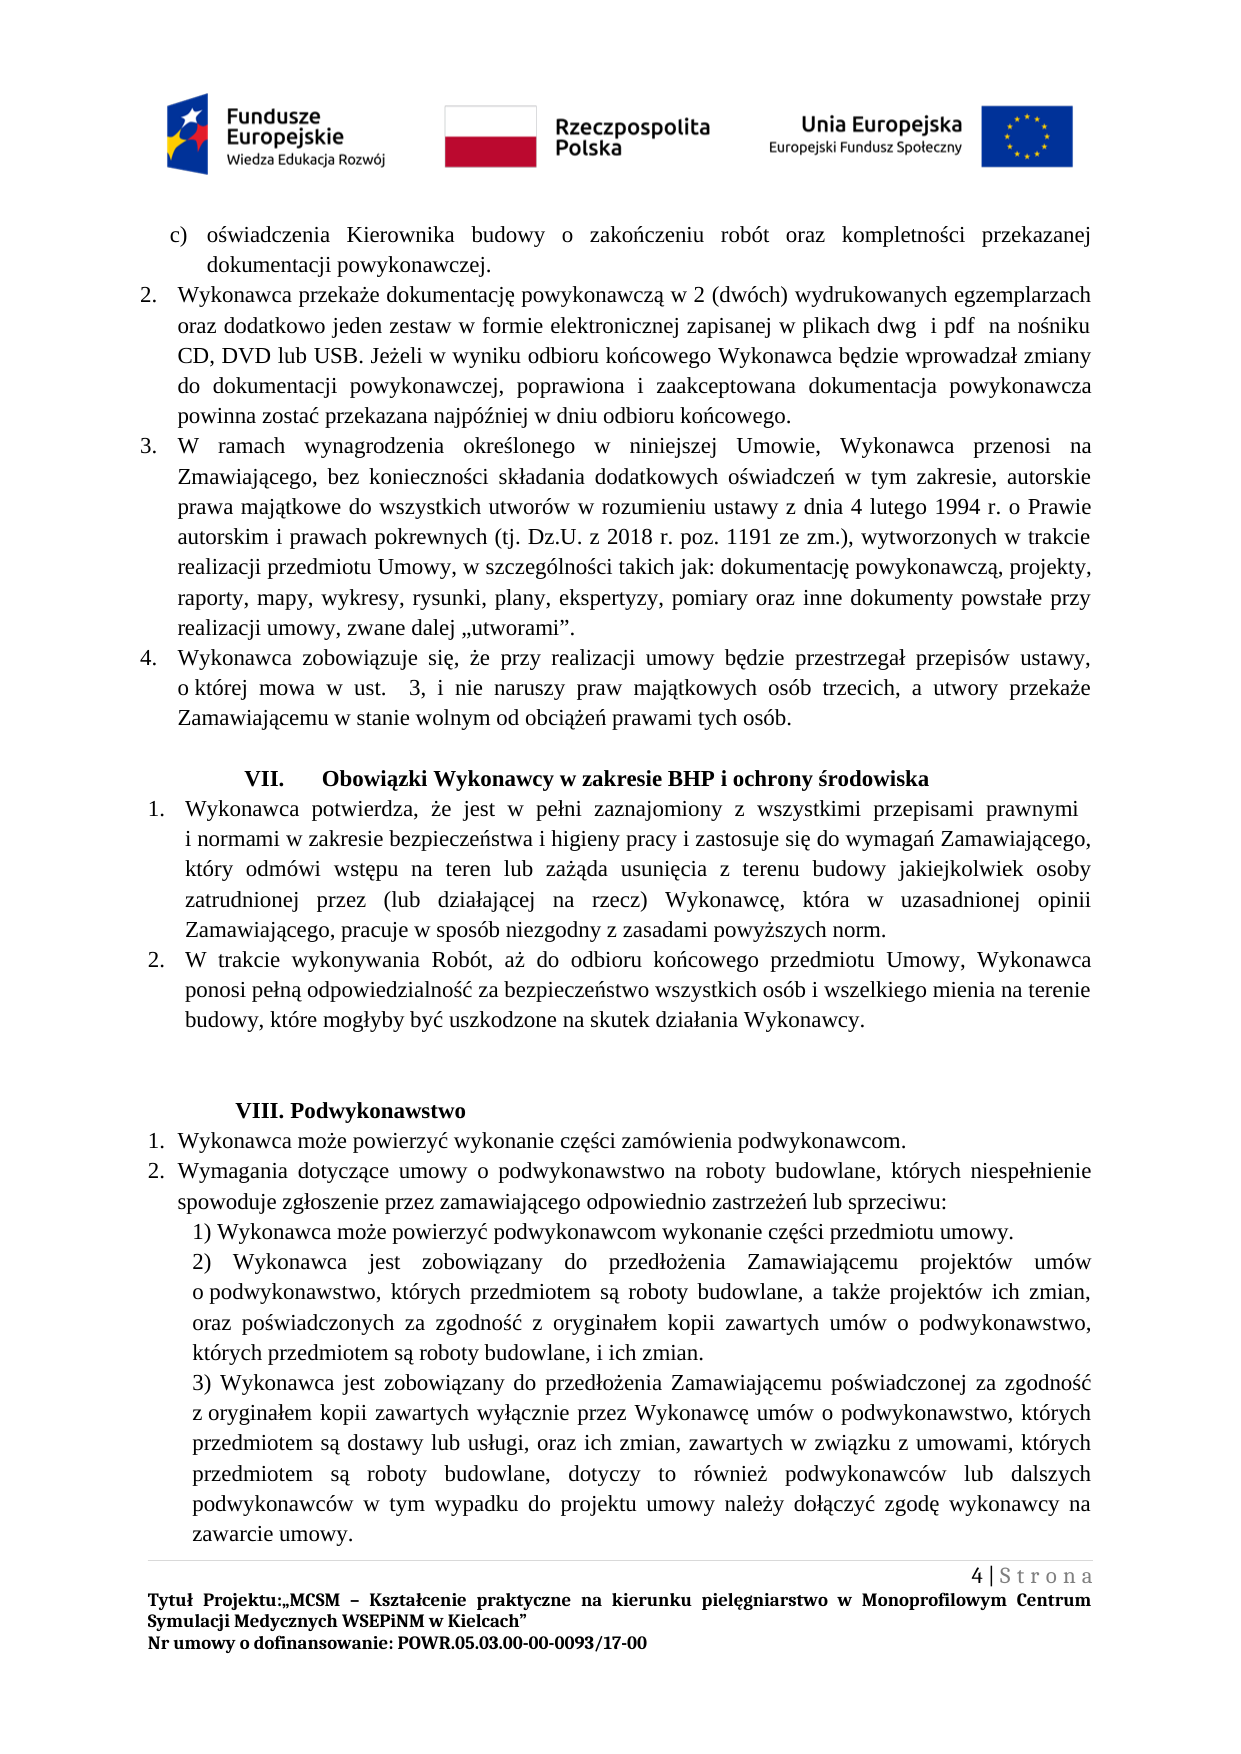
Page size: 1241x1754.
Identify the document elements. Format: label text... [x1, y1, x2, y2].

list W trakcie wykonywania Robót, aż do odbioru końcowego przedmiotu Umowy, Wykonawca ponosi pełną odpowiedzialność za bezpieczeństwo wszystkich osób i wszelkiego mienia na terenie budowy, które mogłyby być uszkodzone na skutek działania Wykonawcy. [148, 946, 1093, 1033]
list Wykonawca przekaże dokumentację powykonawczą w 2 (dwóch) wydrukowanych egzemplarzach oraz dodatkowo jeden zestaw w formie elektronicznej zapisanej w plikach dwg i pdf na nośniku CD, DVD lub USB. Jeżeli w wyniku odbioru końcowego Wykonawca będzie wprowadzał zmiany do dokumentacji powykonawczej, poprawiona i zaakceptowana dokumentacja powykonawcza powinna zostać przekazana najpóźniej w dniu odbioru końcowego. [140, 281, 1093, 429]
list Podwykonawstwo [284, 1097, 1093, 1123]
text 3) Wykonawca jest zobowiązany do przedłożenia Zamawiającemu poświadczonej za zgodność z oryginałem kopii zawartych wyłącznie przez Wykonawcę umów o podwykonawstwo, których przedmiotem są dostawy lub usługi, oraz ich zmian, zawartych w związku z umowami, których przedmiotem są roboty budowlane, dotyczy to również podwykonawców lub dalszych podwykonawców w tym wypadku do projektu umowy należy dołączyć zgodę wykonawcy na zawarcie umowy. [192, 1369, 1093, 1546]
list Obowiązki Wykonawcy w zakresie BHP i ochrony środowiska [284, 765, 1093, 791]
text 2) Wykonawca jest zobowiązany do przedłożenia Zamawiającemu projektów umów o podwykonawstwo, których przedmiotem są roboty budowlane, a także projektów ich zmian, oraz poświadczonych za zgodność z oryginałem kopii zawartych umów o podwykonawstwo, których przedmiotem są roboty budowlane, i ich zmian. [192, 1248, 1093, 1365]
picture [147, 73, 1093, 195]
text 1) Wykonawca może powierzyć podwykonawcom wykonanie części przedmiotu umowy. [192, 1218, 1093, 1244]
list Wymagania dotyczące umowy o podwykonawstwo na roboty budowlane, których niespełnienie spowoduje zgłoszenie przez zamawiającego odpowiednio zastrzeżeń lub sprzeciwu: [148, 1157, 1093, 1214]
list oświadczenia Kierownika budowy o zakończeniu robót oraz kompletności przekazanej dokumentacji powykonawczej. [169, 221, 1093, 278]
list W ramach wynagrodzenia określonego w niniejszej Umowie, Wykonawca przenosi na Zmawiającego, bez konieczności składania dodatkowych oświadczeń w tym zakresie, autorskie prawa majątkowe do wszystkich utworów w rozumieniu ustawy z dnia 4 lutego 1994 r. o Prawie autorskim i prawach pokrewnych (tj. Dz.U. z 2018 r. poz. 1191 ze zm.), wytworzonych w trakcie realizacji przedmiotu Umowy, w szczególności takich jak: dokumentację powykonawczą, projekty, raporty, mapy, wykresy, rysunki, plany, ekspertyzy, pomiary oraz inne dokumenty powstałe przy realizacji umowy, zwane dalej „utworami”. [140, 432, 1093, 640]
list Wykonawca potwierdza, że jest w pełni zaznajomiony z wszystkimi przepisami prawnymi i normami w zakresie bezpieczeństwa i higieny pracy i zastosuje się do wymagań Zamawiającego, który odmówi wstępu na teren lub zażąda usunięcia z terenu budowy jakiejkolwiek osoby zatrudnionej przez (lub działającej na rzecz) Wykonawcę, która w uzasadnionej opinii Zamawiającego, pracuje w sposób niezgodny z zasadami powyższych norm. [148, 795, 1093, 942]
list Wykonawca zobowiązuje się, że przy realizacji umowy będzie przestrzegał przepisów ustawy, o której mowa w ust. 3, i nie naruszy praw majątkowych osób trzecich, a utwory przekaże Zamawiającemu w stanie wolnym od obciążeń prawami tych osób. [140, 644, 1093, 731]
list Wykonawca może powierzyć wykonanie części zamówienia podwykonawcom. [148, 1127, 1093, 1154]
